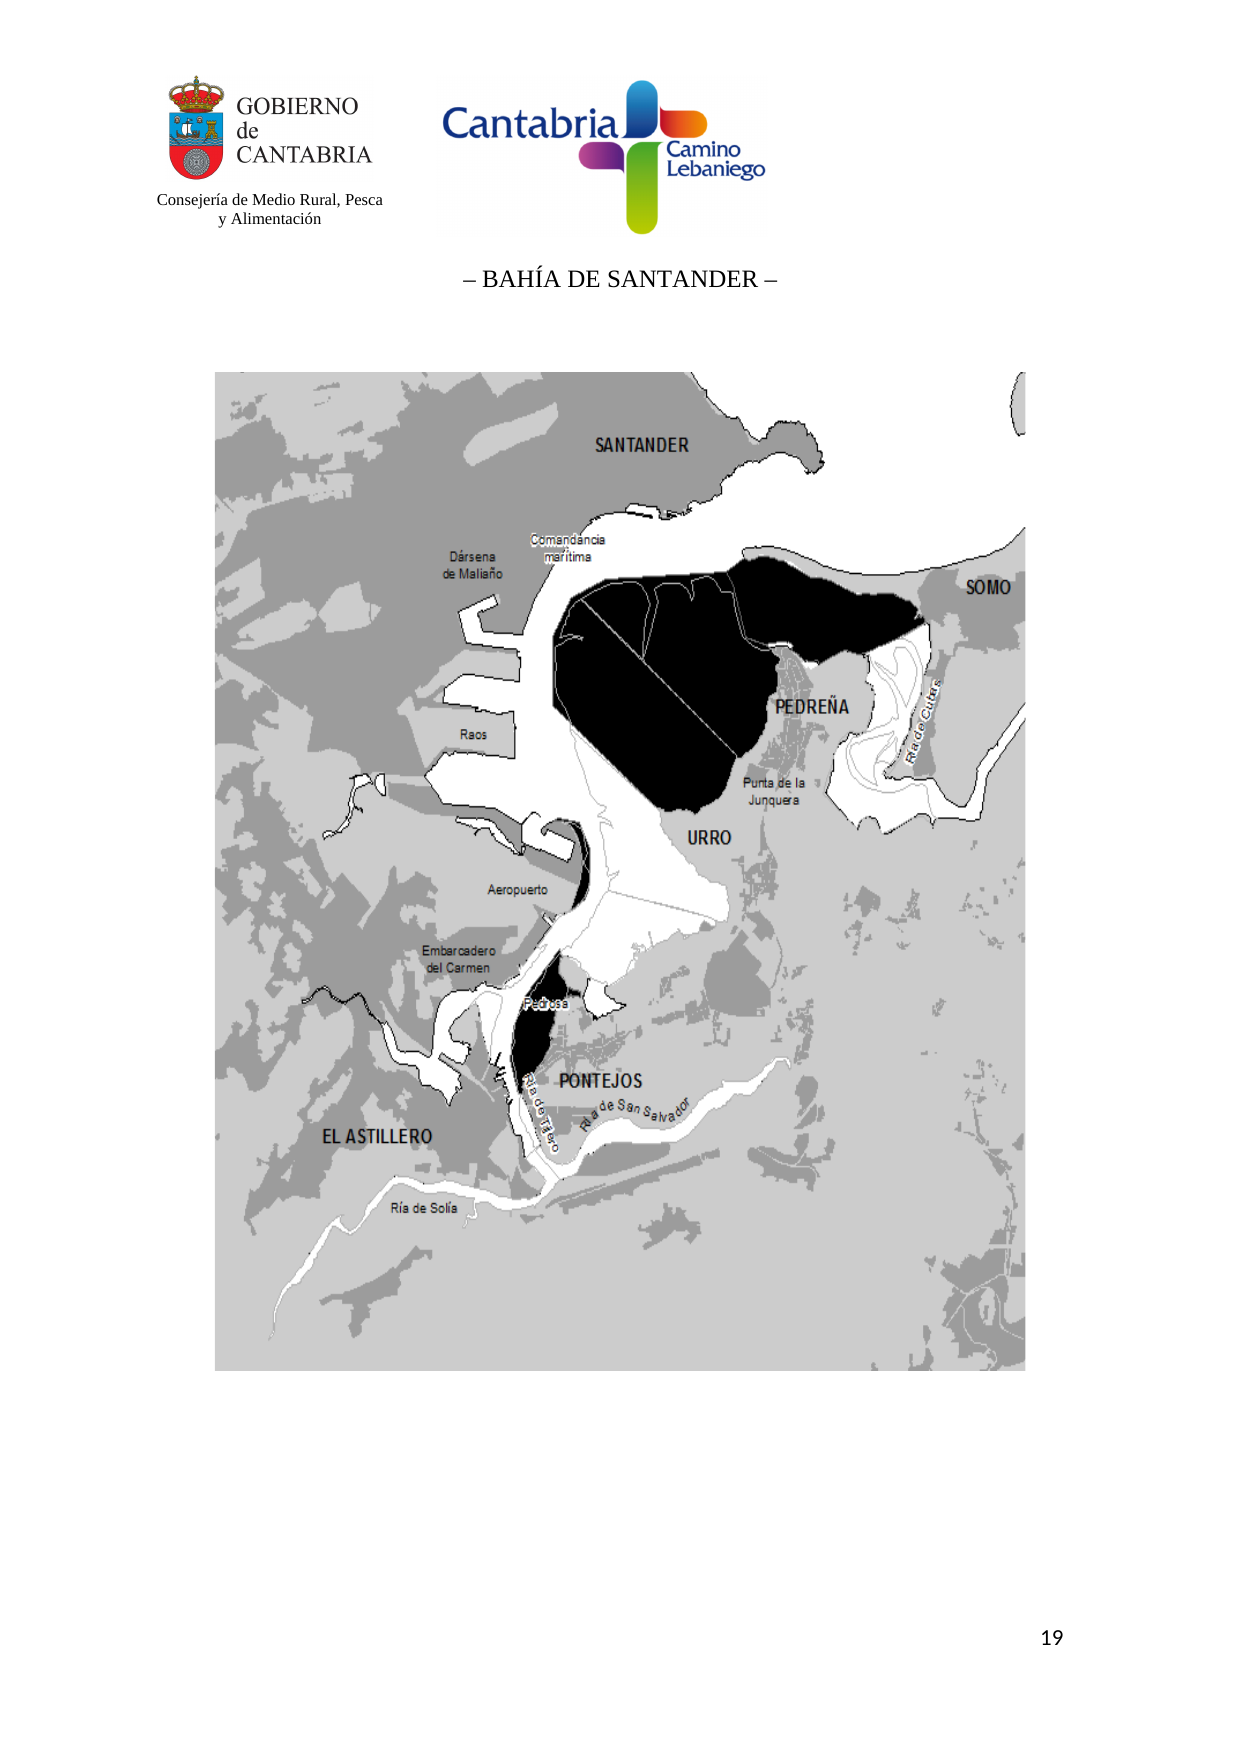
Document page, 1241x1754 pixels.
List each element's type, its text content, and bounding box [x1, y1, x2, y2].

text – BAHÍA DE SANTANDER – [177, 264, 1063, 293]
picture [165, 75, 375, 182]
picture [214, 372, 1026, 1371]
picture [435, 75, 769, 237]
